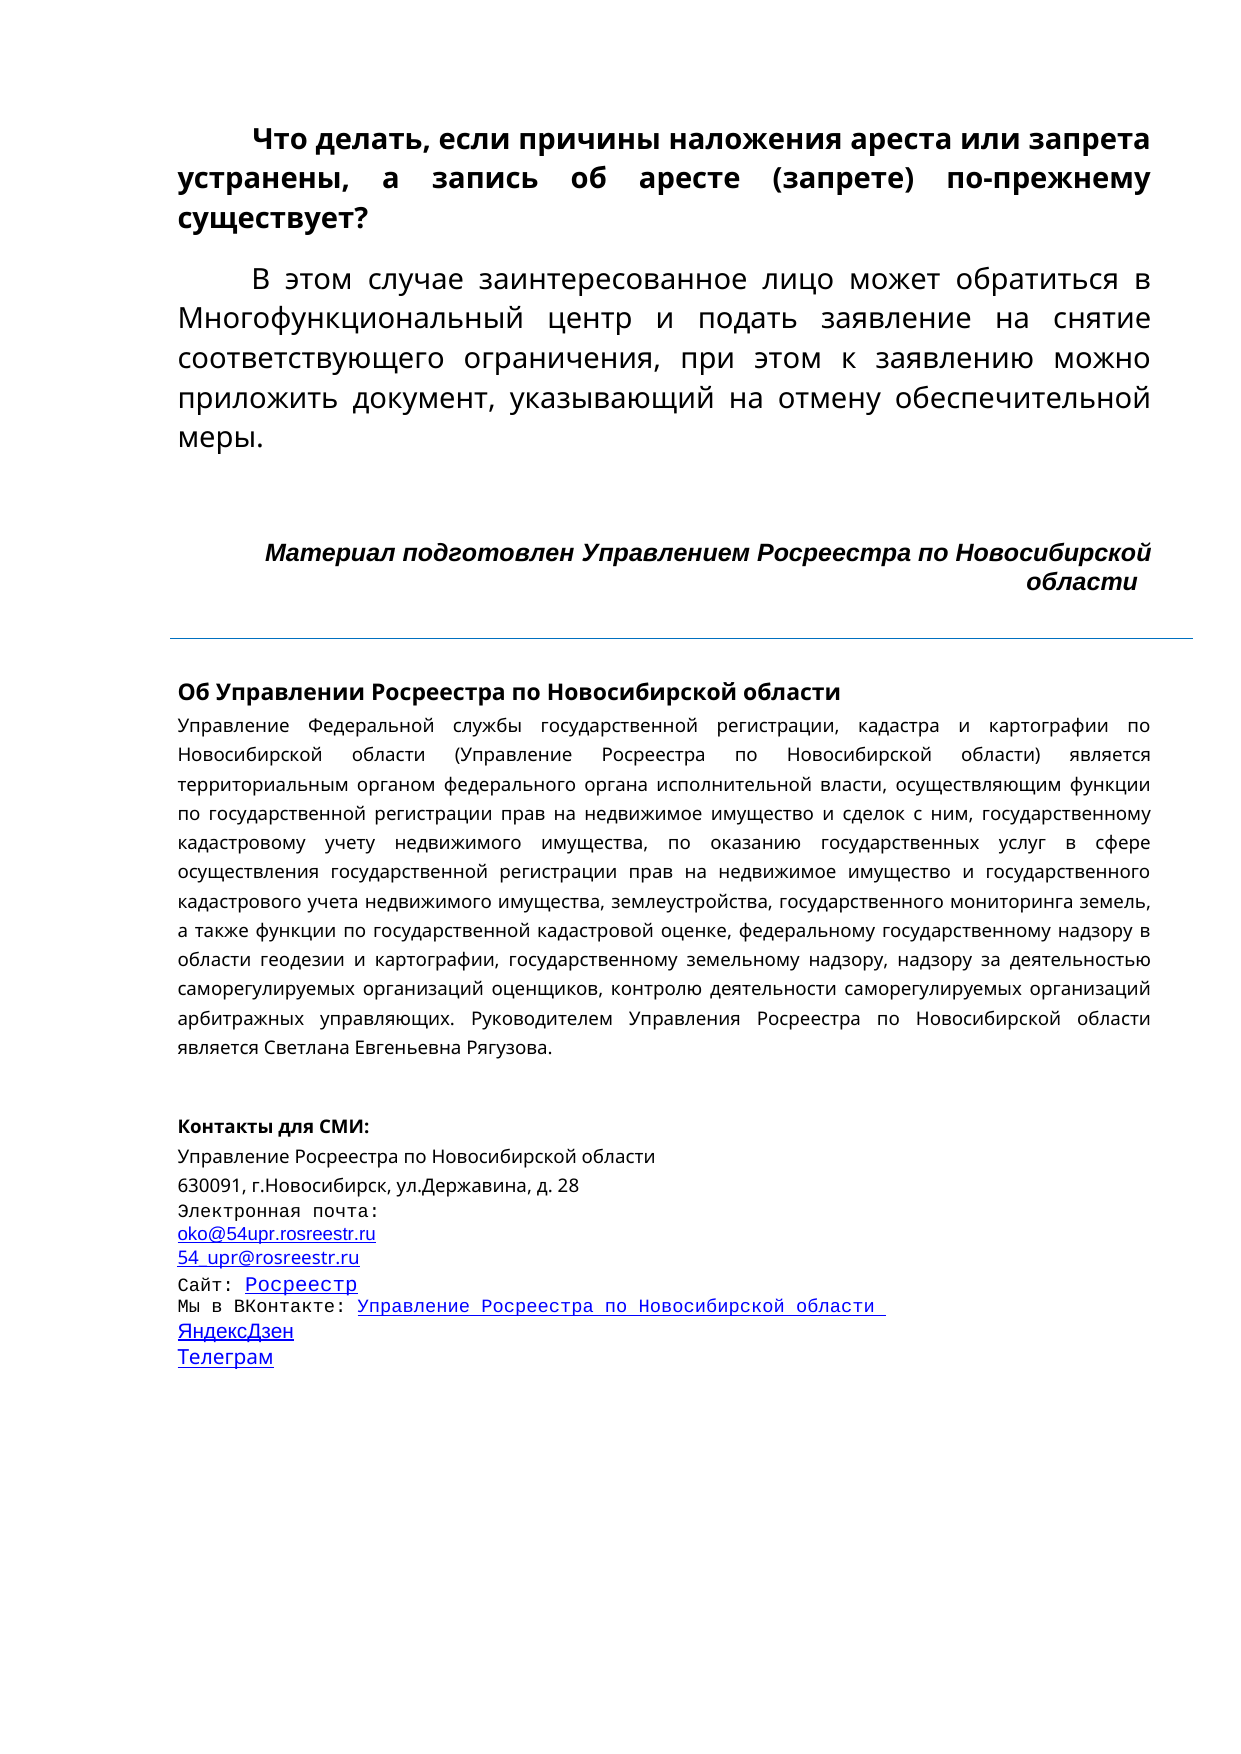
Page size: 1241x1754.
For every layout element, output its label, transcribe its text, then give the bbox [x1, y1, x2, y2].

text Что делать, если причины наложения ареста или запрета устранены, а запись об аресте (запрете) по-прежнему существует? [177, 118, 1152, 237]
text Электронная почта: [177, 1201, 1152, 1223]
text oko@54upr.rosreestr.ru [177, 1223, 1152, 1244]
text В этом случае заинтересованное лицо может обратиться в Многофункциональный центр и подать заявление на снятие соответствующего ограничения, при этом к заявлению можно приложить документ, указывающий на отмену обеспечительной меры. [177, 258, 1152, 456]
text Мы в ВКонтакте: Управление Росреестра по Новосибирской области [177, 1297, 1152, 1318]
text Управление Федеральной службы государственной регистрации, кадастра и картографии по Новосибирской области (Управление Росреестра по Новосибирской области) является территориальным органом федерального органа исполнительной власти, осуществляющим функции по государственной регистрации прав на недвижимое имущество и сделок с ним, государственному кадастровому учету недвижимого имущества, по оказанию государственных услуг в сфере осуществления государственной регистрации прав на недвижимое имущество и государственного кадастрового учета недвижимого имущества, землеустройства, государственного мониторинга земель, а также функции по государственной кадастровой оценке, федеральному государственному надзору в области геодезии и картографии, государственному земельному надзору, надзору за деятельностью саморегулируемых организаций оценщиков, контролю деятельности саморегулируемых организаций арбитражных управляющих. Руководителем Управления Росреестра по Новосибирской области является Светлана Евгеньевна Рягузова. [177, 712, 1152, 1060]
text 54_upr@rosreestr.ru [177, 1244, 1152, 1270]
text Сайт: Росреестр [177, 1273, 1152, 1297]
text ЯндексДзен [177, 1318, 1152, 1342]
text Управление Росреестра по Новосибирской области [177, 1143, 1152, 1168]
text Контакты для СМИ: [177, 1114, 1152, 1139]
text Об Управлении Росреестра по Новосибирской области [177, 676, 1152, 708]
text 630091, г.Новосибирск, ул.Державина, д. 28 [177, 1172, 1152, 1198]
text Телеграм [177, 1342, 1152, 1371]
